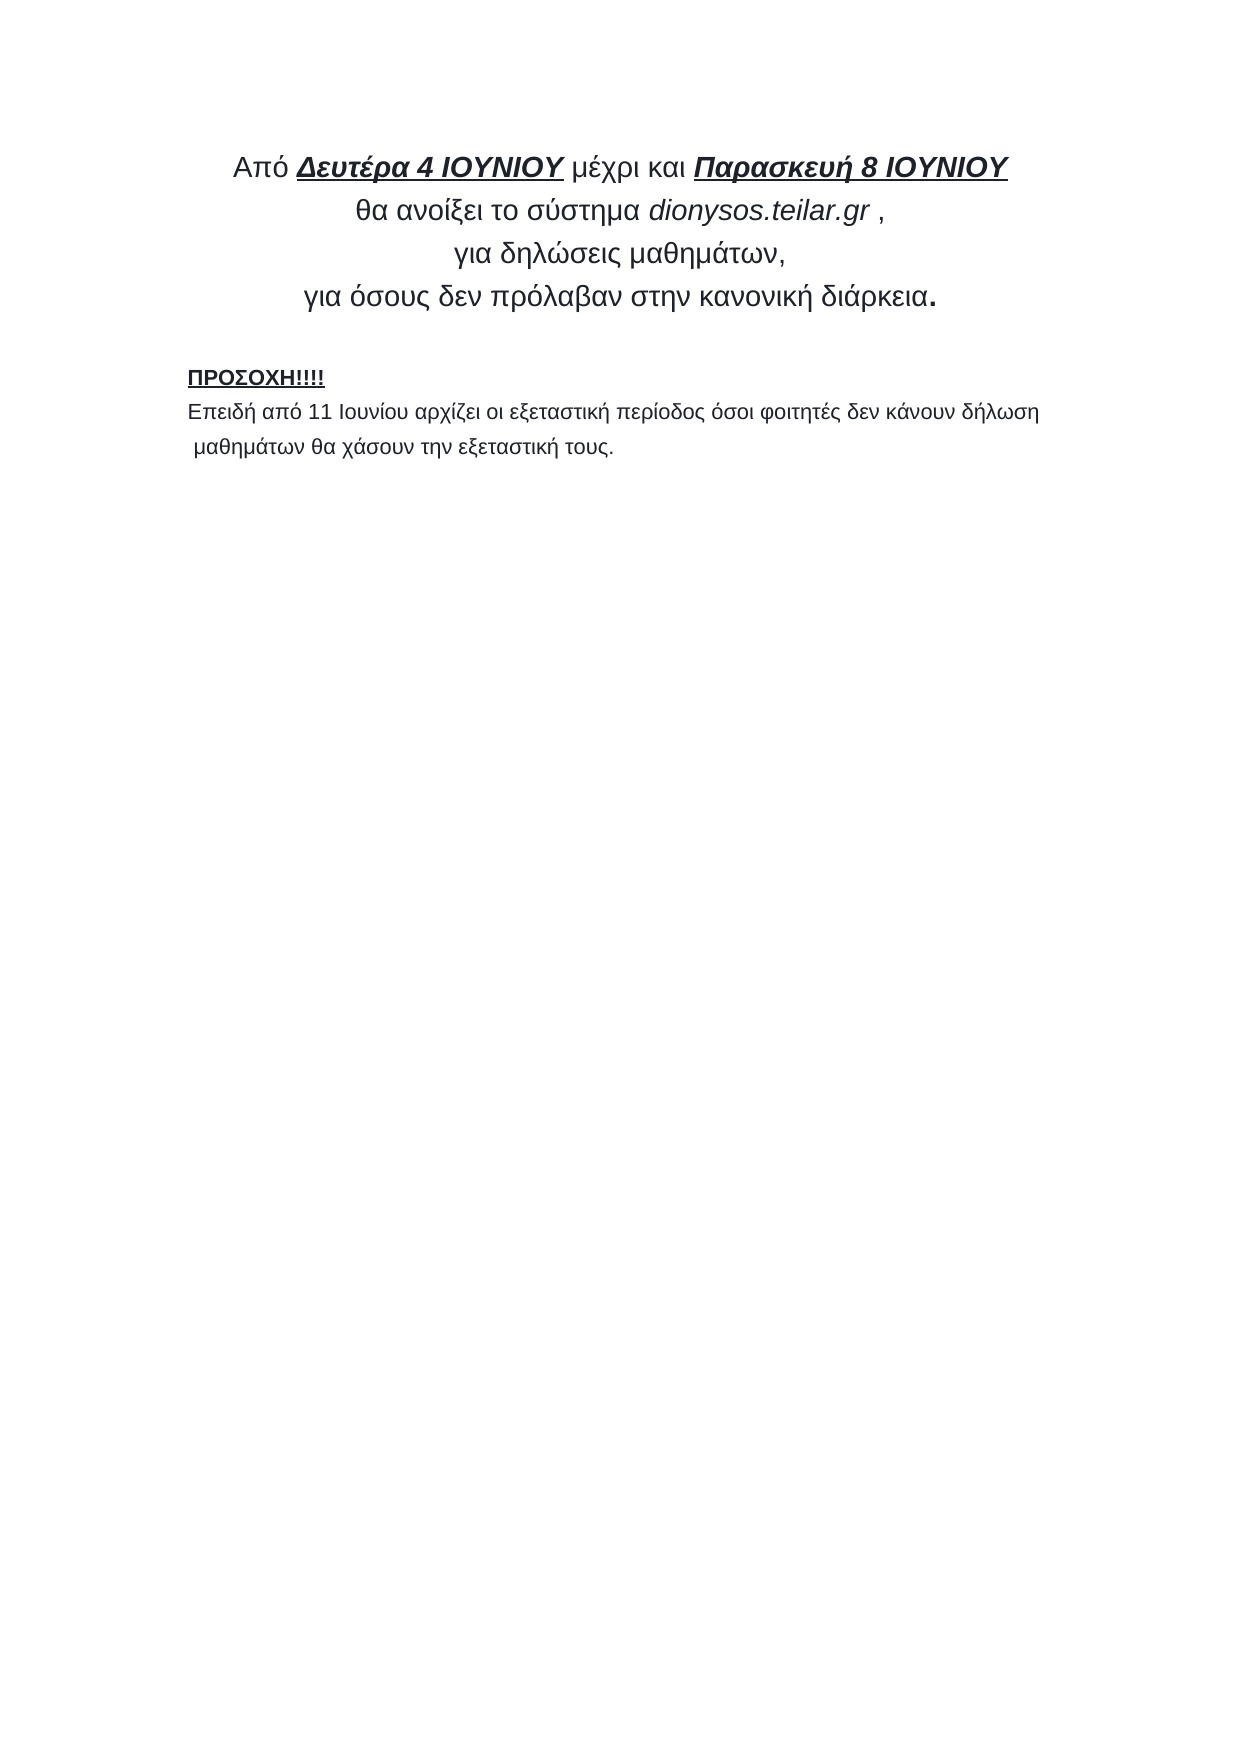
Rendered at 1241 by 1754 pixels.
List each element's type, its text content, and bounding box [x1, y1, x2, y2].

text για όσους δεν πρόλαβαν στην κανονική διάρκεια. [187, 279, 1053, 312]
text μαθημάτων θα χάσουν την εξεταστική τους. [187, 434, 1053, 459]
text για δηλώσεις μαθημάτων, [187, 236, 1053, 269]
text ΠΡΟΣΟΧΗ!!!! [187, 364, 1053, 390]
text Από Δευτέρα 4 ΙΟΥΝΙΟΥ μέχρι και Παρασκευή 8 ΙΟΥΝΙΟΥ [187, 150, 1053, 183]
text Επειδή από 11 Ιουνίου αρχίζει οι εξεταστική περίοδος όσοι φοιτητές δεν κάνουν δήλωση [187, 399, 1053, 424]
text θα ανοίξει το σύστημα dionysos.teilar.gr , [187, 193, 1053, 226]
